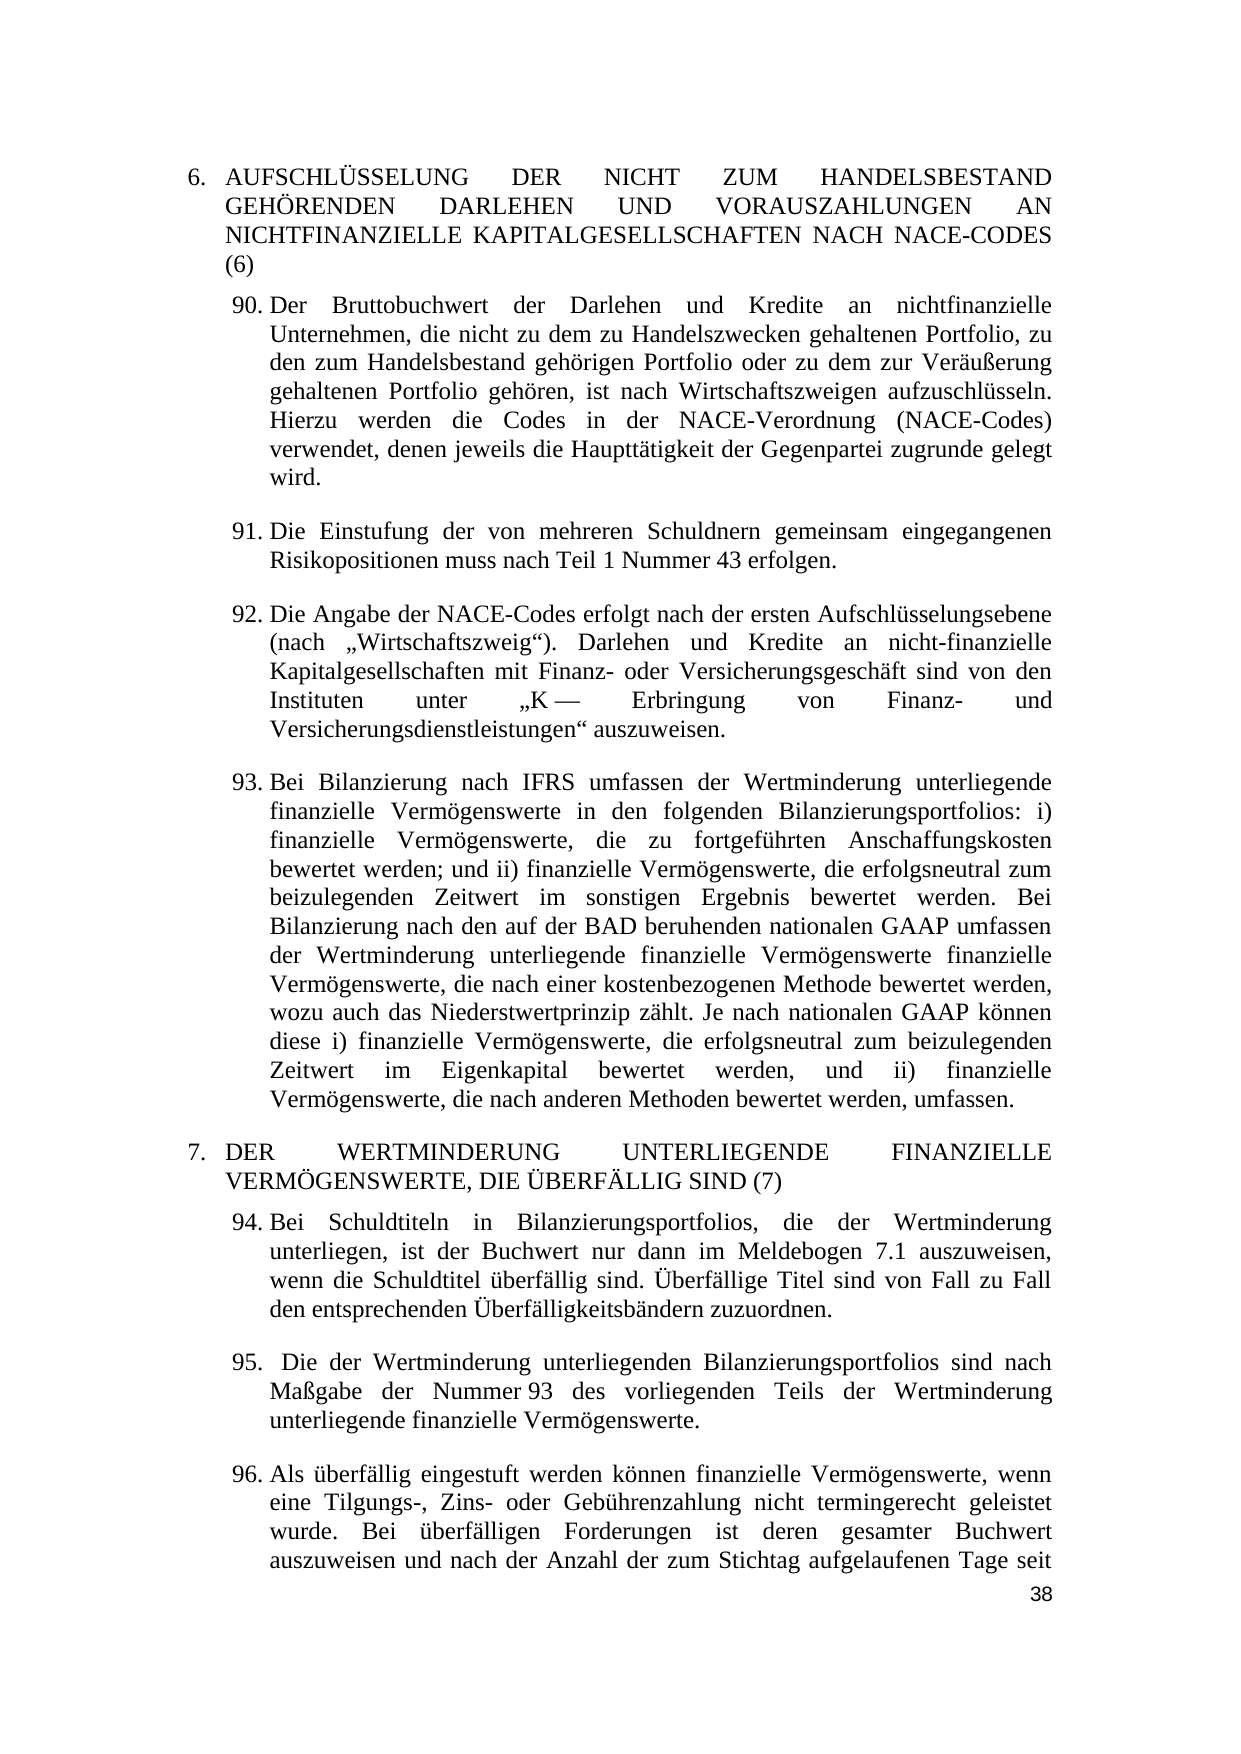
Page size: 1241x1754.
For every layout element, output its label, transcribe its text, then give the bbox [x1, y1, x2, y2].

text Die Einstufung der von mehreren Schuldnern gemeinsam eingegangenen Risikopositionen muss nach Teil 1 Nummer 43 erfolgen. [232, 516, 1053, 574]
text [232, 1459, 1053, 1574]
subtitle Der Wertminderung unterliegende finanzielle Vermögenswerte, die überfällig sind (7) [187, 1137, 1053, 1195]
text Bei Schuldtiteln in Bilanzierungsportfolios, die der Wertminderung unterliegen, ist der Buchwert nur dann im Meldebogen 7.1 auszuweisen, wenn die Schuldtitel überfällig sind. Überfällige Titel sind von Fall zu Fall den entsprechenden Überfälligkeitsbändern zuzuordnen. [232, 1207, 1053, 1322]
text Die Angabe der NACE-Codes erfolgt nach der ersten Aufschlüsselungsebene (nach „Wirtschaftszweig“). Darlehen und Kredite an nicht-finanzielle Kapitalgesellschaften mit Finanz- oder Versicherungsgeschäft sind von den Instituten unter „K — Erbringung von Finanz- und Versicherungsdienstleistungen“ auszuweisen. [232, 599, 1053, 742]
text Der Bruttobuchwert der Darlehen und Kredite an nichtfinanzielle Unternehmen, die nicht zu dem zu Handelszwecken gehaltenen Portfolio, zu den zum Handelsbestand gehörigen Portfolio oder zu dem zur Veräußerung gehaltenen Portfolio gehören, ist nach Wirtschaftszweigen aufzuschlüsseln. Hierzu werden die Codes in der NACE-Verordnung (NACE-Codes) verwendet, denen jeweils die Haupttätigkeit der Gegenpartei zugrunde gelegt wird. [232, 290, 1053, 491]
text Die der Wertminderung unterliegenden Bilanzierungsportfolios sind nach Maßgabe der Nummer 93 des vorliegenden Teils der Wertminderung unterliegende finanzielle Vermögenswerte. [232, 1347, 1053, 1434]
text Bei Bilanzierung nach IFRS umfassen der Wertminderung unterliegende finanzielle Vermögenswerte in den folgenden Bilanzierungsportfolios: i) finanzielle Vermögenswerte, die zu fortgeführten Anschaffungskosten bewertet werden; und ii) finanzielle Vermögenswerte, die erfolgsneutral zum beizulegenden Zeitwert im sonstigen Ergebnis bewertet werden. Bei Bilanzierung nach den auf der BAD beruhenden nationalen GAAP umfassen der Wertminderung unterliegende finanzielle Vermögenswerte finanzielle Vermögenswerte, die nach einer kostenbezogenen Methode bewertet werden, wozu auch das Niederstwertprinzip zählt. Je nach nationalen GAAP können diese i) finanzielle Vermögenswerte, die erfolgsneutral zum beizulegenden Zeitwert im Eigenkapital bewertet werden, und ii) finanzielle Vermögenswerte, die nach anderen Methoden bewertet werden, umfassen. [232, 767, 1053, 1112]
subtitle Aufschlüsselung der nicht zum Handelsbestand gehörenden Darlehen und Vorauszahlungen an nichtfinanzielle Kapitalgesellschaften nach NACE-Codes (6) [187, 162, 1053, 277]
